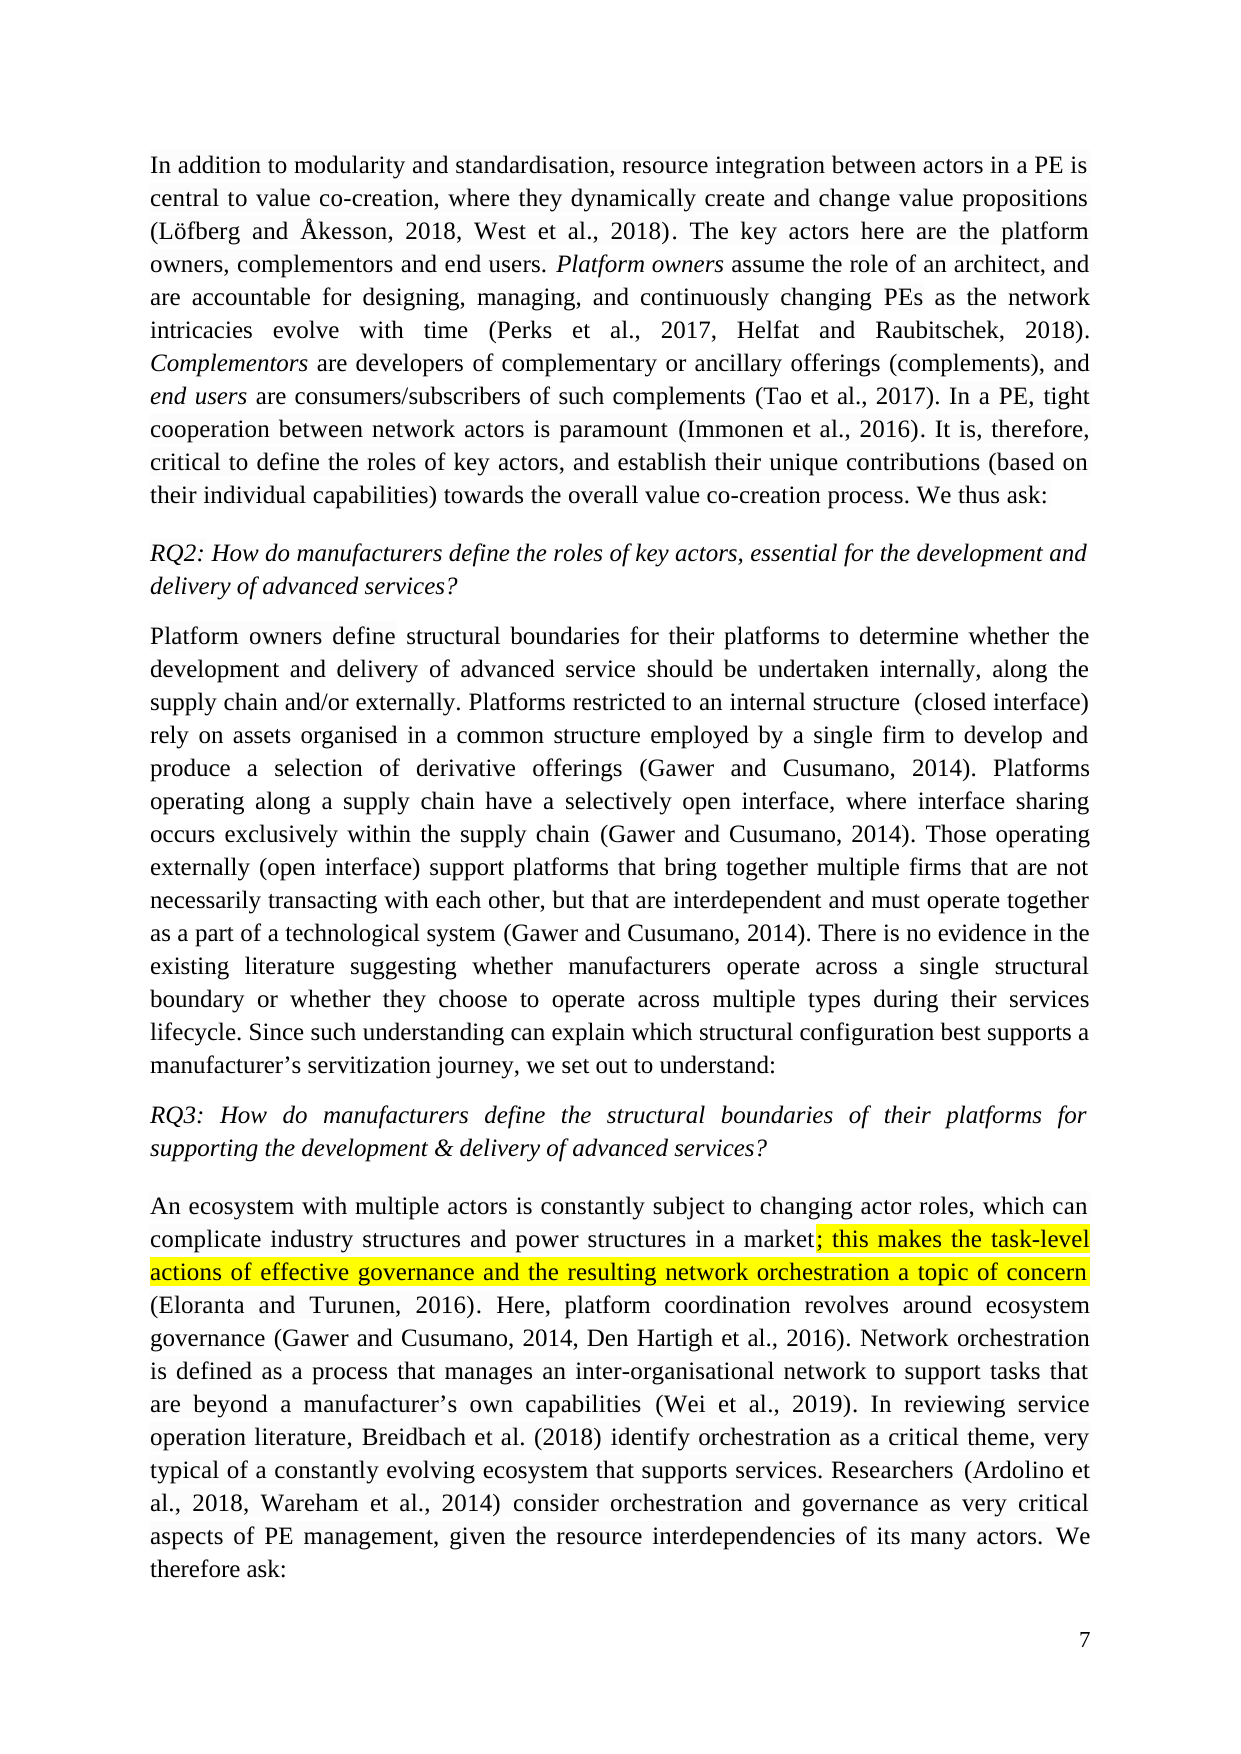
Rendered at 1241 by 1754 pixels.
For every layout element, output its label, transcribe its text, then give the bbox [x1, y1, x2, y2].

text Platform owners define structural boundaries for their platforms to determine whether the development and delivery of advanced service should be undertaken internally, along the supply chain and/or externally. Platforms restricted to an internal structure (closed interface) rely on assets organised in a common structure employed by a single firm to develop and produce a selection of derivative offerings (Gawer and Cusumano, 2014). Platforms operating along a supply chain have a selectively open interface, where interface sharing occurs exclusively within the supply chain (Gawer and Cusumano, 2014). Those operating externally (open interface) support platforms that bring together multiple firms that are not necessarily transacting with each other, but that are interdependent and must operate together as a part of a technological system (Gawer and Cusumano, 2014). There is no evidence in the existing literature suggesting whether manufacturers operate across a single structural boundary or whether they choose to operate across multiple types during their services lifecycle. Since such understanding can explain which structural configuration best supports a manufacturer’s servitization journey, we set out to understand: [150, 621, 1090, 1079]
text An ecosystem with multiple actors is constantly subject to changing actor roles, which can complicate industry structures and power structures in a market; this makes the task-level actions of effective governance and the resulting network orchestration a topic of concern (Eloranta and Turunen, 2016). Here, platform coordination revolves around ecosystem governance (Gawer and Cusumano, 2014, Den Hartigh et al., 2016). Network orchestration is defined as a process that manages an inter-organisational network to support tasks that are beyond a manufacturer’s own capabilities (Wei et al., 2019). In reviewing service operation literature, Breidbach et al. (2018) identify orchestration as a critical theme, very typical of a constantly evolving ecosystem that supports services. Researchers (Ardolino et al., 2018, Wareham et al., 2014) consider orchestration and governance as very critical aspects of PE management, given the resource interdependencies of its many actors. We therefore ask: [150, 1286, 1090, 1356]
text An ecosystem with multiple actors is constantly subject to changing actor roles, which can complicate industry structures and power structures in a market; this makes the task-level actions of effective governance and the resulting network orchestration a topic of concern (Eloranta and Turunen, 2016). Here, platform coordination revolves around ecosystem governance (Gawer and Cusumano, 2014, Den Hartigh et al., 2016). Network orchestration is defined as a process that manages an inter-organisational network to support tasks that are beyond a manufacturer’s own capabilities (Wei et al., 2019). In reviewing service operation literature, Breidbach et al. (2018) identify orchestration as a critical theme, very typical of a constantly evolving ecosystem that supports services. Researchers (Ardolino et al., 2018, Wareham et al., 2014) consider orchestration and governance as very critical aspects of PE management, given the resource interdependencies of its many actors. We therefore ask: [150, 1517, 1090, 1583]
text RQ3: How do manufacturers define the structural boundaries of their platforms for supporting the development & delivery of advanced services? [150, 1100, 1090, 1162]
text In addition to modularity and standardisation, resource integration between actors in a PE is central to value co-creation, where they dynamically create and change value propositions (Löfberg and Åkesson, 2018, West et al., 2018). The key actors here are the platform owners, complementors and end users. Platform owners assume the role of an architect, and are accountable for designing, managing, and continuously changing PEs as the network intricacies evolve with time (Perks et al., 2017, Helfat and Raubitschek, 2018). Complementors are developers of complementary or ancillary offerings (complements), and end users are consumers/subscribers of such complements (Tao et al., 2017). In a PE, tight cooperation between network actors is paramount (Immonen et al., 2016). It is, therefore, critical to define the roles of key actors, and establish their unique contributions (based on their individual capabilities) towards the overall value co-creation process. We thus ask: [150, 245, 1090, 414]
text RQ2: How do manufacturers define the roles of key actors, essential for the development and delivery of advanced services? [150, 538, 1090, 600]
